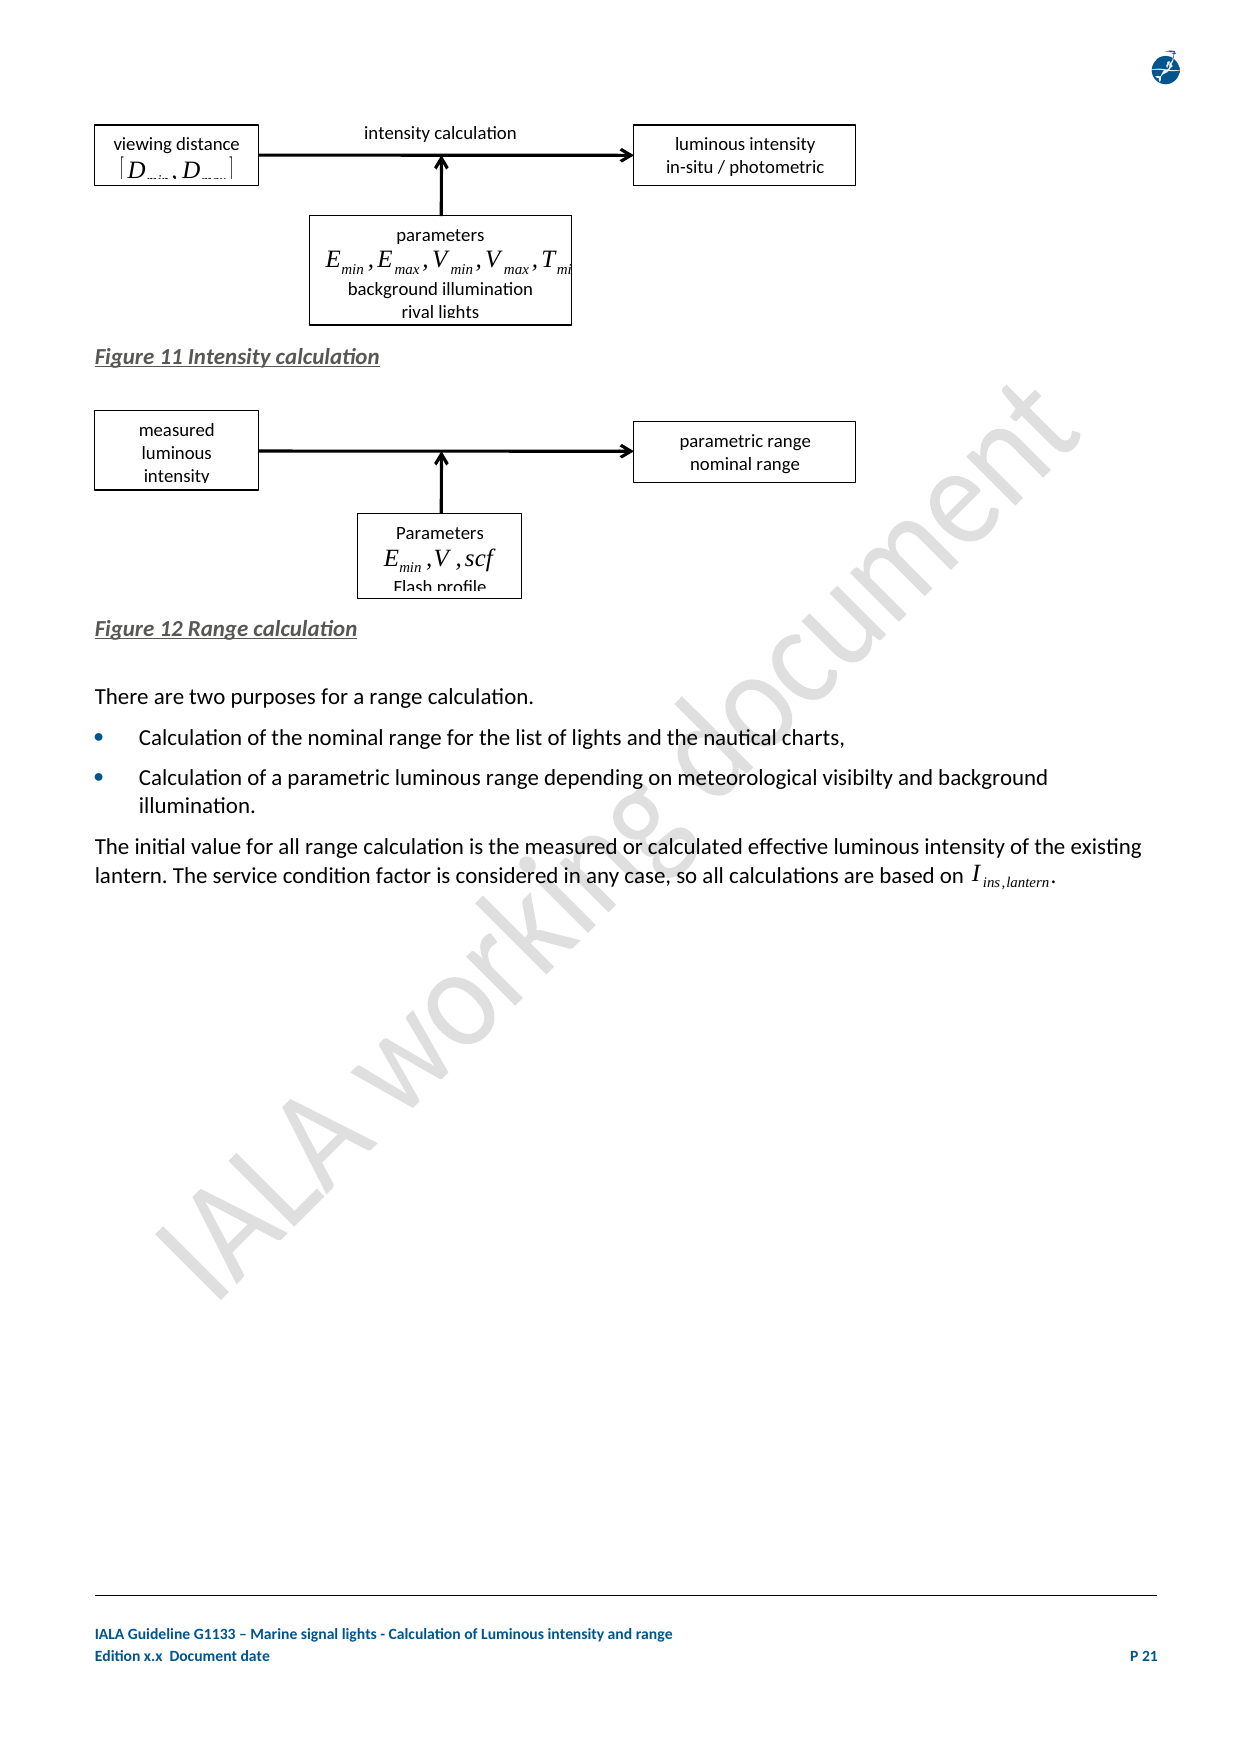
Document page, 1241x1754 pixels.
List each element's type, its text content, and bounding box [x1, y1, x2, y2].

text Calculation of a parametric luminous range depending on meteorological visibilty and background illumination. [94, 763, 1157, 819]
text Figure 11 Intensity calculation [94, 342, 1157, 370]
list The initial value for all range calculation is the measured or calculated effective luminous intensity of the existing lantern. The service condition factor is considered in any case, so all calculations are based on . [94, 832, 1157, 891]
picture [1120, 0, 1239, 119]
text Calculation of the nominal range for the list of lights and the nautical charts, [94, 723, 1157, 751]
text There are two purposes for a range calculation. [94, 682, 1157, 710]
text Figure 12 Range calculation [94, 614, 1157, 642]
